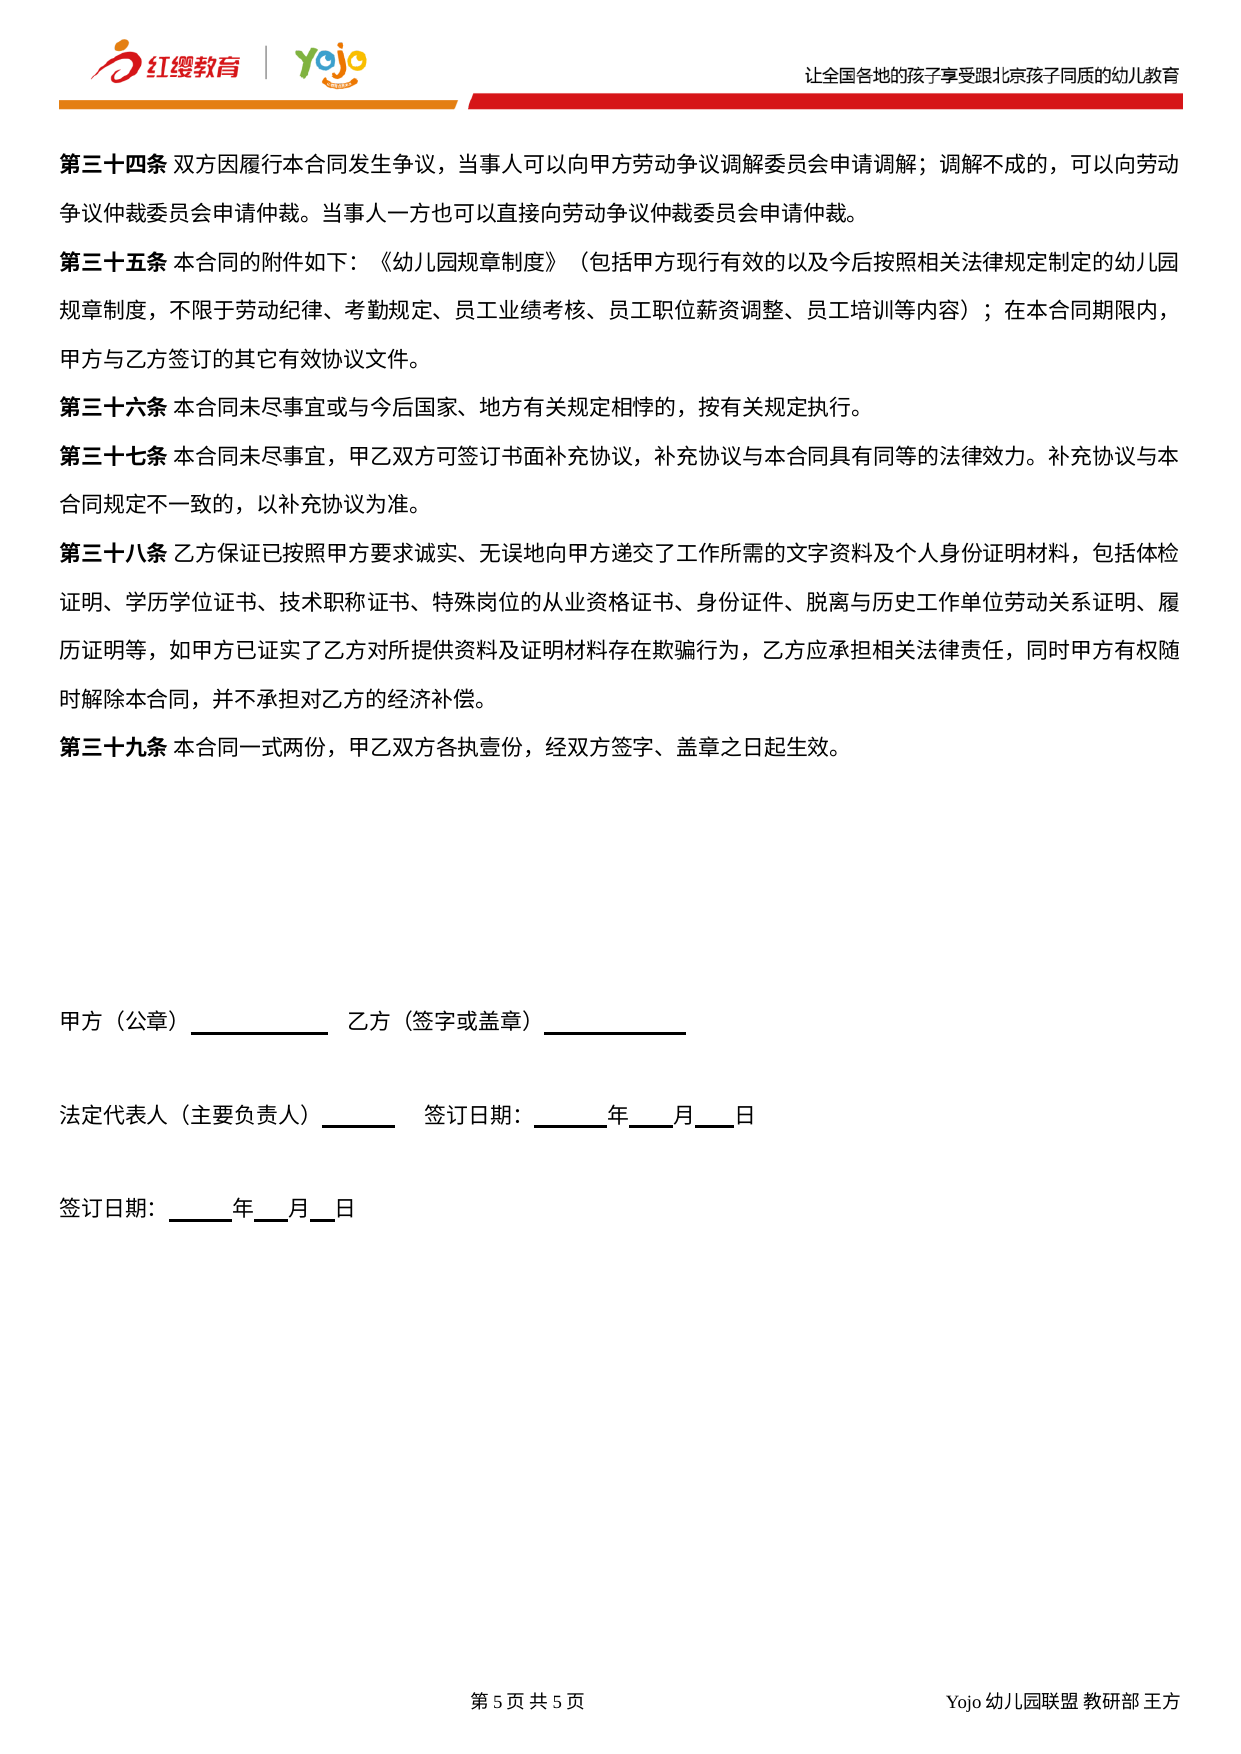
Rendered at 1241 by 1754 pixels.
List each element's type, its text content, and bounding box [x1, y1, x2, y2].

text 第三十八条 乙方保证已按照甲方要求诚实、无误地向甲方递交了工作所需的文字资料及个人身份证明材料，包括体检证明、学历学位证书、技术职称证书、特殊岗位的从业资格证书、身份证件、脱离与历史工作单位劳动关系证明、履历证明等，如甲方已证实了乙方对所提供资料及证明材料存在欺骗行为，乙方应承担相关法律责任，同时甲方有权随时解除本合同，并不承担对乙方的经济补偿。 [59, 535, 1181, 714]
text 第三十五条 本合同的附件如下：《幼儿园规章制度》（包括甲方现行有效的以及今后按照相关法律规定制定的幼儿园规章制度，不限于劳动纪律、考勤规定、员工业绩考核、员工职位薪资调整、员工培训等内容）；在本合同期限内，甲方与乙方签订的其它有效协议文件。 [59, 244, 1181, 374]
text 第三十六条 本合同未尽事宜或与今后国家、地方有关规定相悖的，按有关规定执行。 [59, 390, 1181, 422]
text 法定代表人（主要负责人） 签订日期： 年 月 日 [59, 1097, 1181, 1130]
text 第三十七条 本合同未尽事宜，甲乙双方可签订书面补充协议，补充协议与本合同具有同等的法律效力。补充协议与本合同规定不一致的，以补充协议为准。 [59, 438, 1181, 519]
text 第三十四条 双方因履行本合同发生争议，当事人可以向甲方劳动争议调解委员会申请调解；调解不成的，可以向劳动争议仲裁委员会申请仲裁。当事人一方也可以直接向劳动争议仲裁委员会申请仲裁。 [59, 147, 1181, 228]
picture [59, 2, 1183, 133]
text 甲方（公章） 乙方（签字或盖章） [59, 1004, 1181, 1036]
text 签订日期： 年 月 日 [59, 1191, 1181, 1223]
text 第三十九条 本合同一式两份，甲乙双方各执壹份，经双方签字、盖章之日起生效。 [59, 730, 1181, 762]
